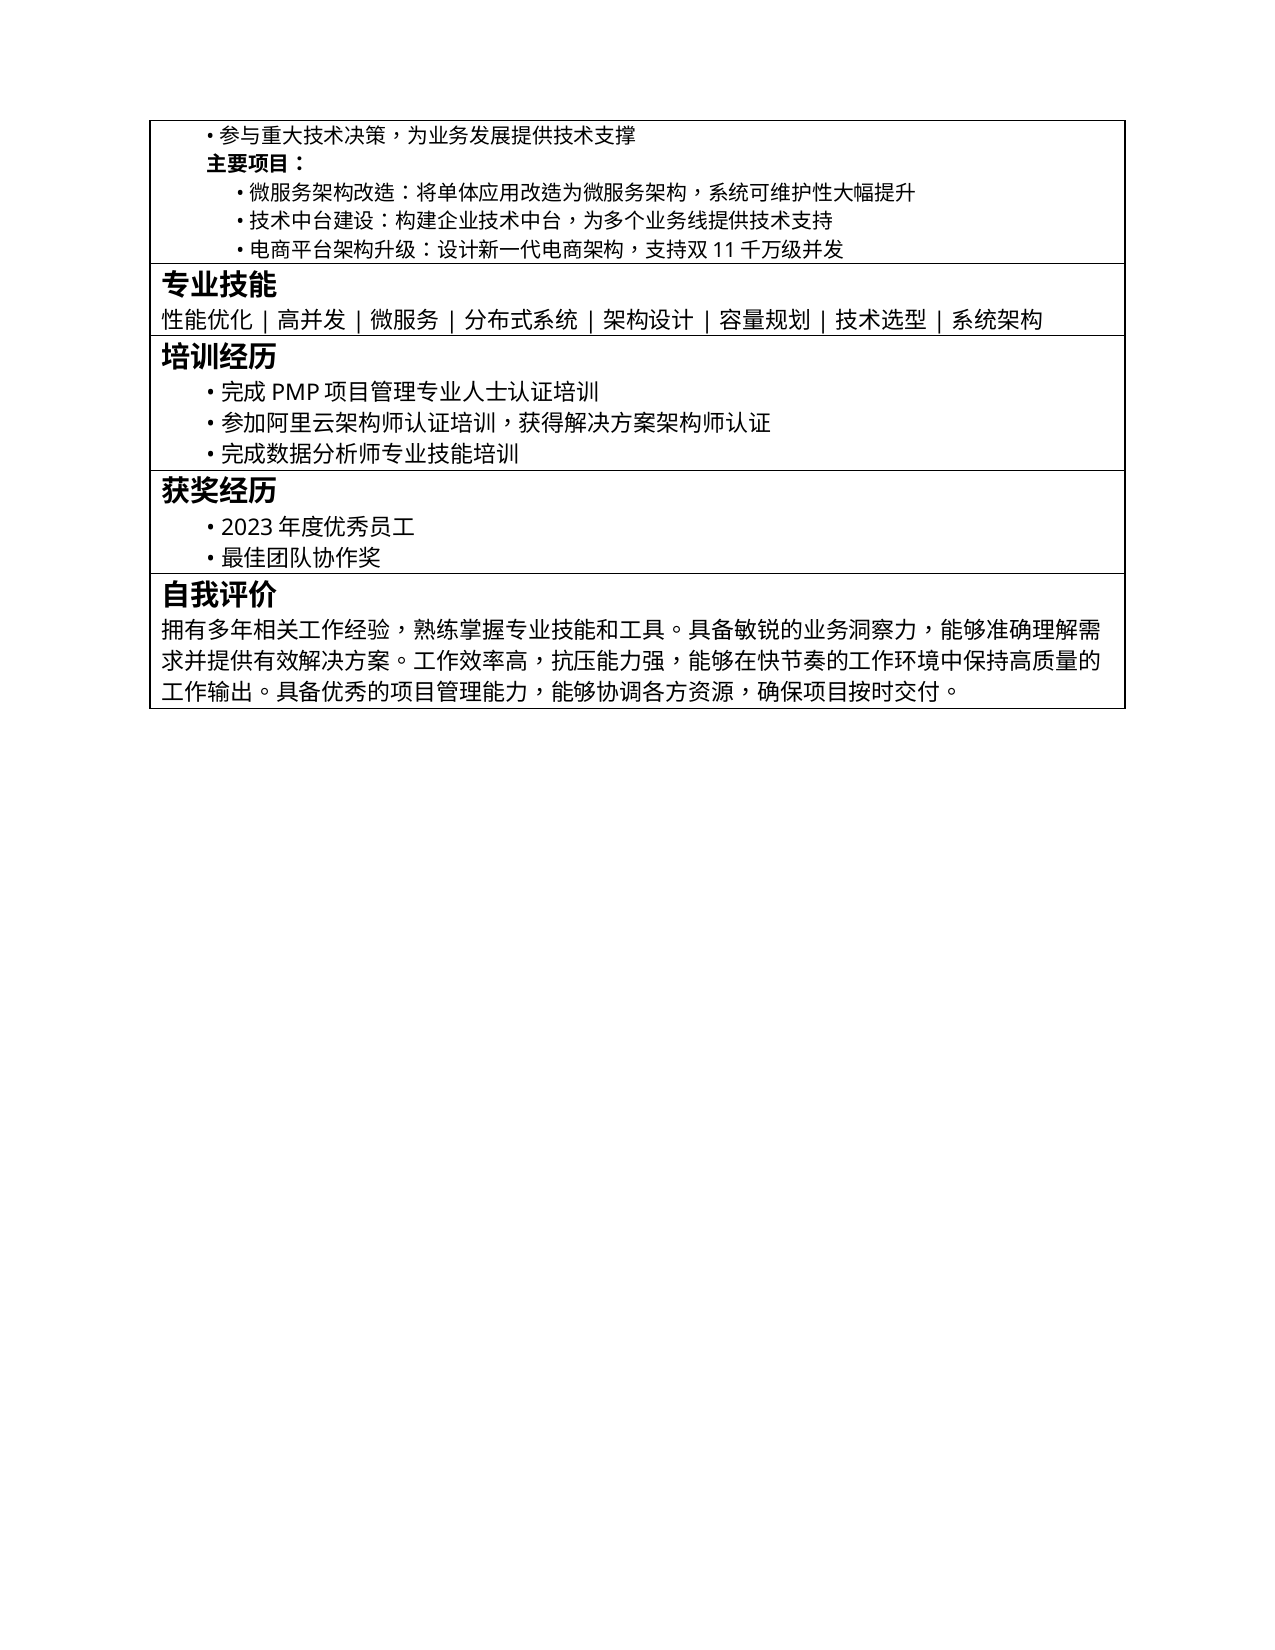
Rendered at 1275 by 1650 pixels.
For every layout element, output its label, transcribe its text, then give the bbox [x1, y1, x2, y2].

table_cell 自我评价 拥有多年相关工作经验，熟练掌握专业技能和工具。具备敏锐的业务洞察力，能够准确理解需求并提供有效解决方案。工作效率高，抗压能力强，能够在快节奏的工作环境中保持高质量的工作输出。具备优秀的项目管理能力，能够协调各方资源，确保项目按时交付。 [151, 574, 1124, 707]
table_cell 专业技能 性能优化 | 高并发 | 微服务 | 分布式系统 | 架构设计 | 容量规划 | 技术选型 | 系统架构 [151, 264, 1124, 335]
table_cell 培训经历 • 完成PMP项目管理专业人士认证培训 • 参加阿里云架构师认证培训，获得解决方案架构师认证 • 完成数据分析师专业技能培训 [151, 336, 1124, 470]
table_cell 获奖经历 • 2023年度优秀员工 • 最佳团队协作奖 [151, 471, 1124, 573]
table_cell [151, 121, 1124, 263]
